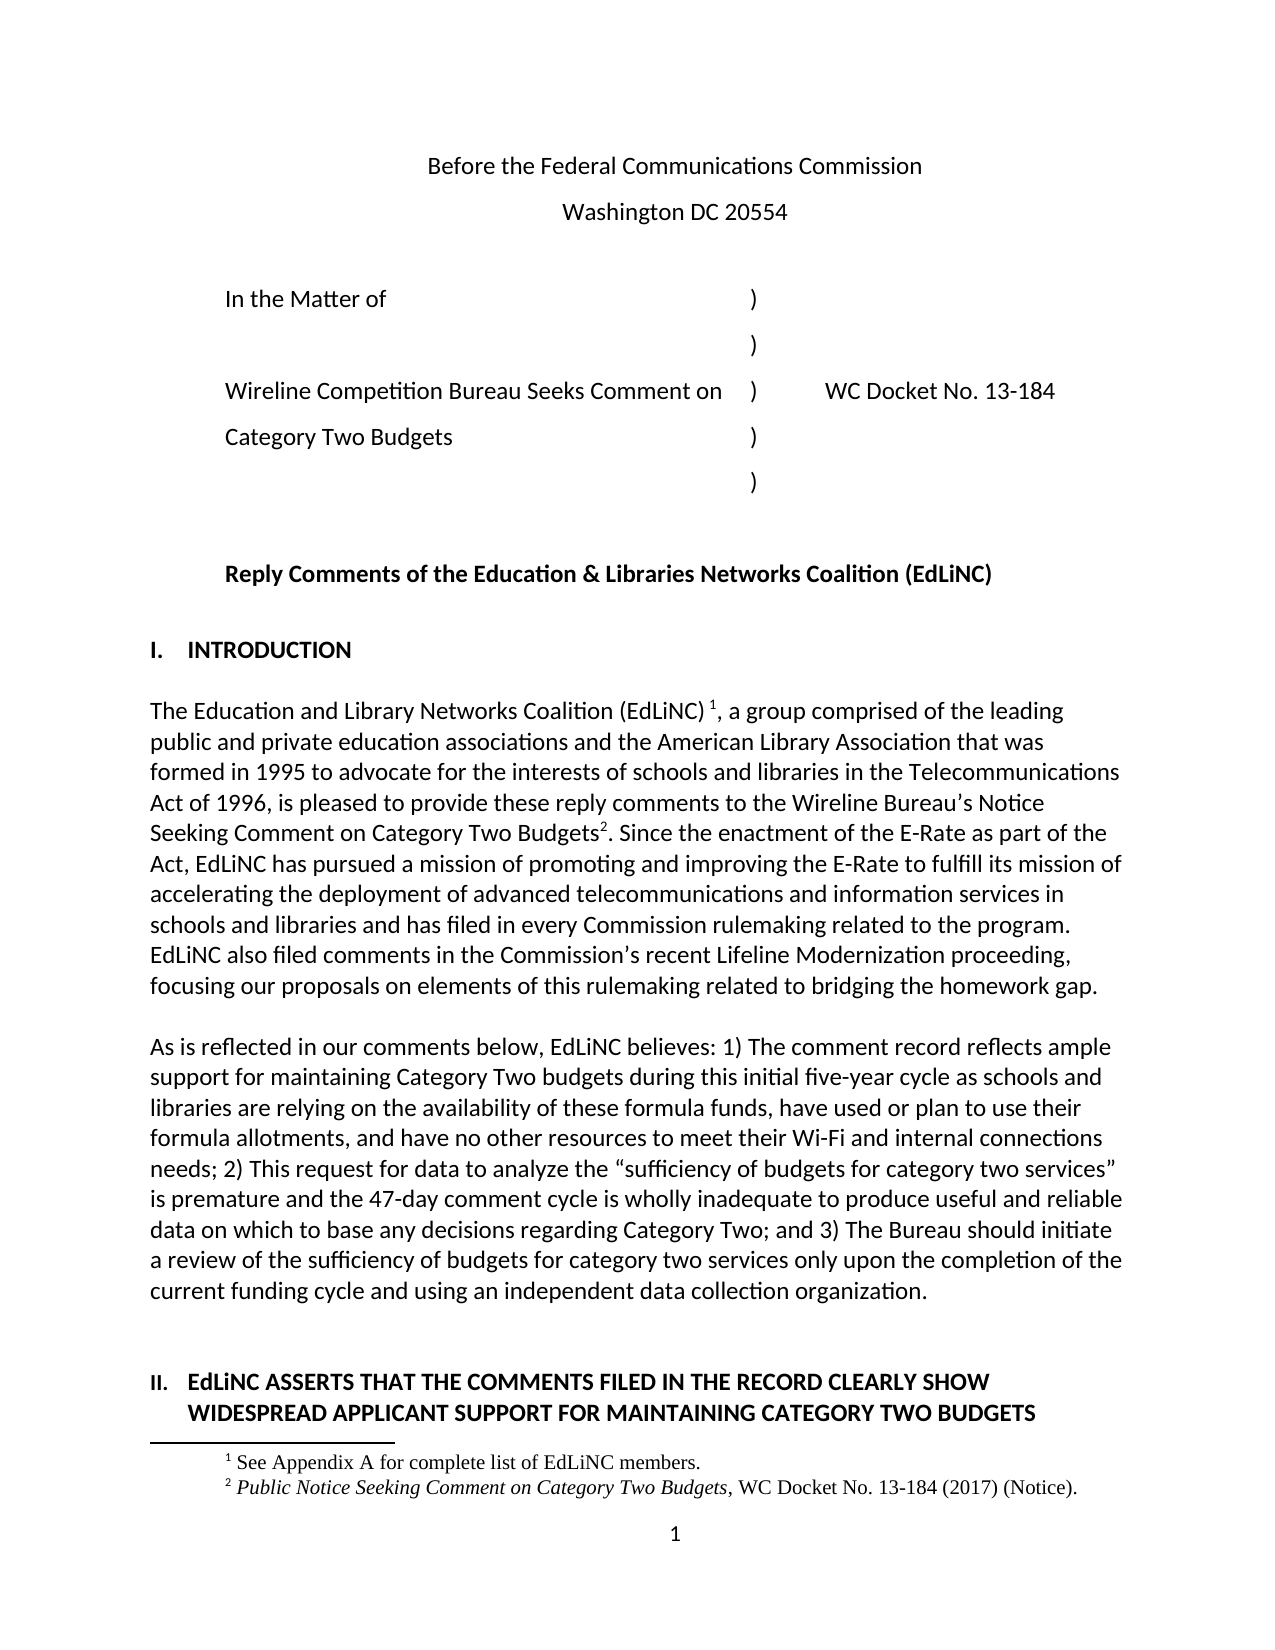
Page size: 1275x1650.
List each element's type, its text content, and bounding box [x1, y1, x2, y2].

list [150, 1367, 1125, 1428]
text ) [225, 466, 1125, 497]
text As is reflected in our comments below, EdLiNC believes: 1) The comment record reflects ample support for maintaining Category Two budgets during this initial five-year cycle as schools and libraries are relying on the availability of these formula funds, have used or plan to use their formula allotments, and have no other resources to meet their Wi-Fi and internal connections needs; 2) This request for data to analyze the “sufficiency of budgets for category two services” is premature and the 47-day comment cycle is wholly inadequate to produce useful and reliable data on which to base any decisions regarding Category Two; and 3) The Bureau should initiate a review of the sufficiency of budgets for category two services only upon the completion of the current funding cycle and using an independent data collection organization. [150, 1031, 1125, 1306]
text In the Matter of ) [225, 283, 1125, 314]
text ) [225, 329, 1125, 360]
text Reply Comments of the Education & Libraries Networks Coalition (EdLiNC) [225, 558, 1125, 588]
text Category Two Budgets ) [225, 421, 1125, 451]
text The Education and Library Networks Coalition (EdLiNC) , a group comprised of the leading public and private education associations and the American Library Association that was formed in 1995 to advocate for the interests of schools and libraries in the Telecommunications Act of 1996, is pleased to provide these reply comments to the Wireline Bureau’s Notice Seeking Comment on Category Two Budgets. Since the enactment of the E-Rate as part of the Act, EdLiNC has pursued a mission of promoting and improving the E-Rate to fulfill its mission of accelerating the deployment of advanced telecommunications and information services in schools and libraries and has filed in every Commission rulemaking related to the program. EdLiNC also filed comments in the Commission’s recent Lifeline Modernization proceeding, focusing our proposals on elements of this rulemaking related to bridging the homework gap. [150, 695, 1125, 1000]
text Washington DC 20554 [225, 196, 1125, 226]
text Before the Federal Communications Commission [225, 150, 1125, 181]
list INTRODUCTION [150, 634, 1125, 664]
text Wireline Competition Bureau Seeks Comment on ) WC Docket No. 13-184 [225, 375, 1125, 405]
